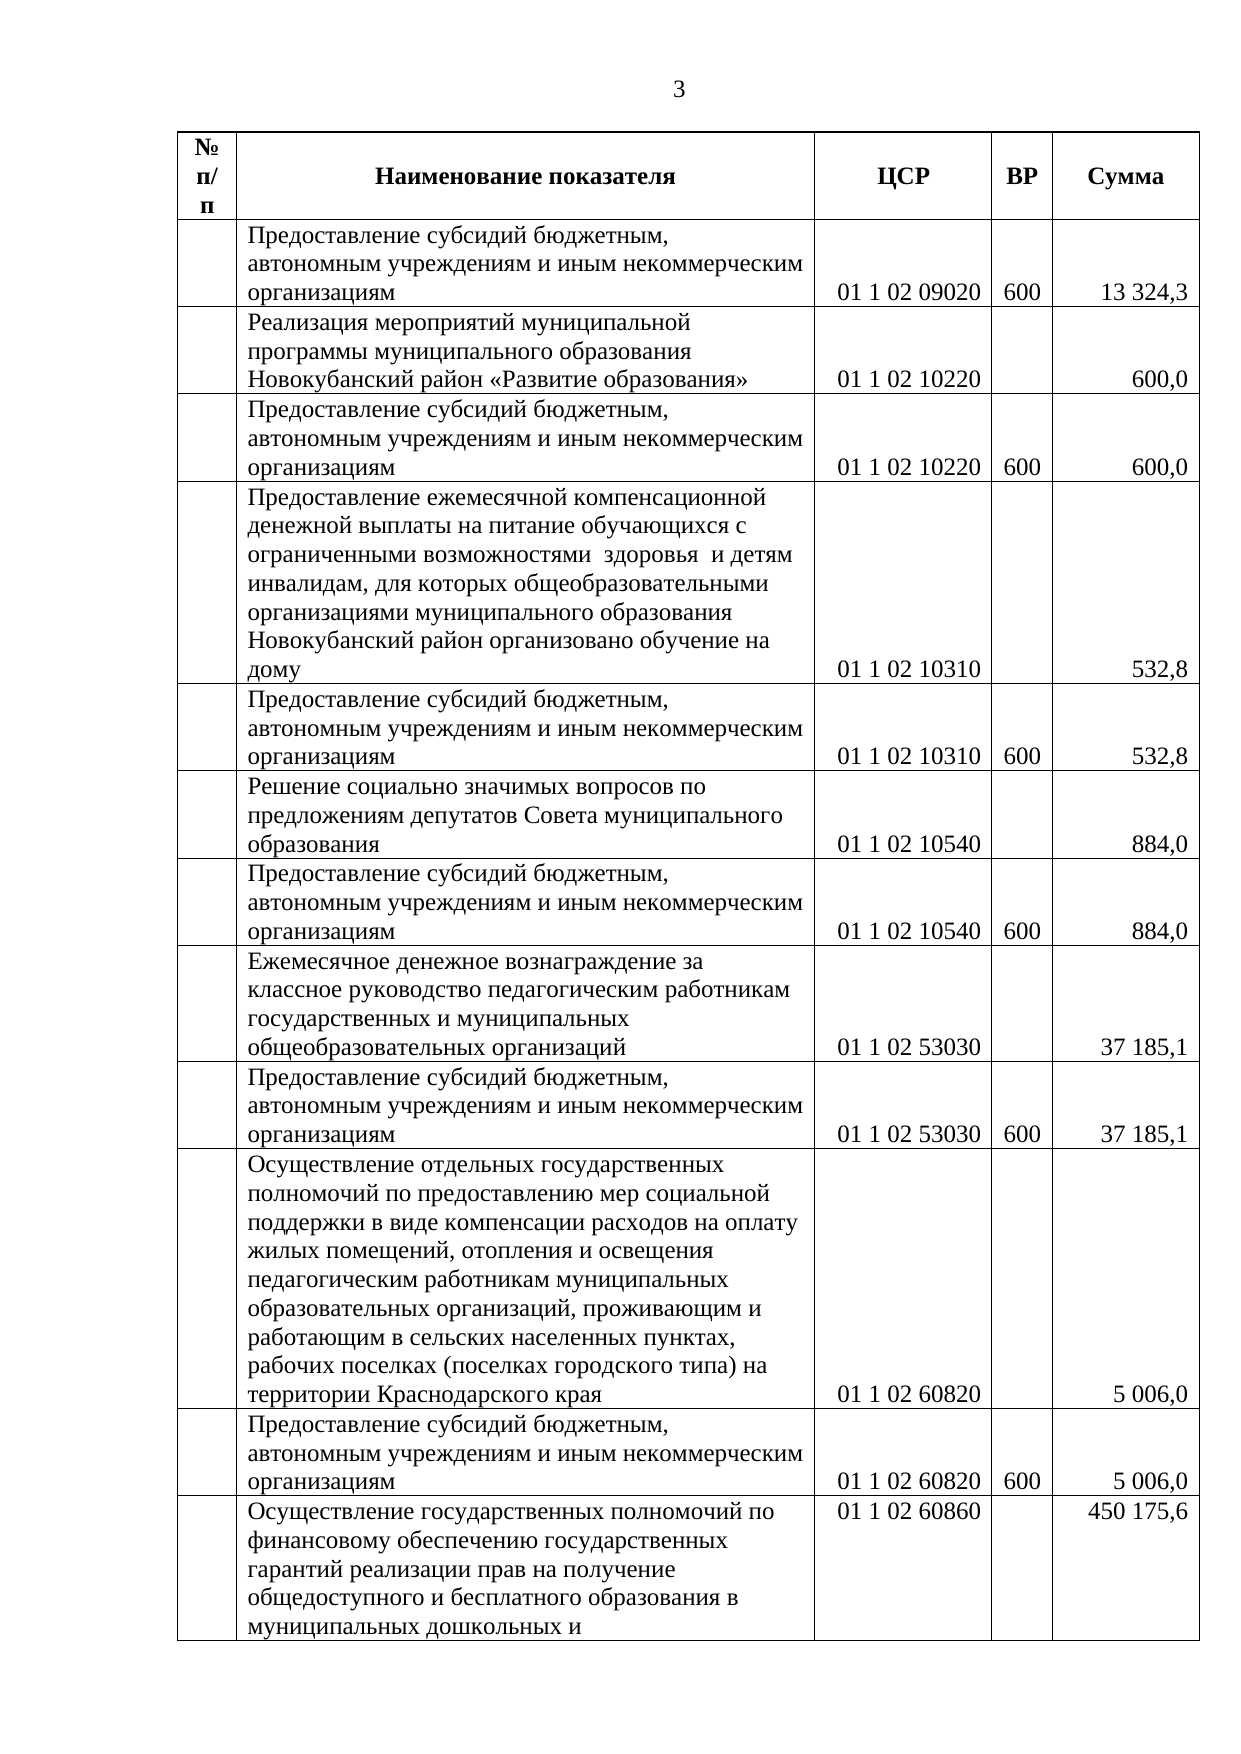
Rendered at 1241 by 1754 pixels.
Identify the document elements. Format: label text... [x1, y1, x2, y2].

table_cell [178, 1149, 236, 1408]
table_cell 600 [992, 1409, 1052, 1495]
table_cell [178, 1409, 236, 1495]
table_cell [178, 394, 236, 481]
table_cell 600,0 [1053, 307, 1199, 393]
table_cell 600,0 [1053, 394, 1199, 481]
table_cell [178, 220, 236, 306]
table_cell [178, 946, 236, 1061]
table_cell 01 1 02 53030 [815, 946, 991, 1061]
table_cell [178, 1496, 236, 1640]
table_cell [992, 307, 1052, 393]
table_cell 01 1 02 10540 [815, 859, 991, 945]
table_cell Предоставление субсидий бюджетным, автономным учреждениям и иным некоммерческим организациям [237, 1409, 814, 1495]
table_cell 5 006,0 [1053, 1149, 1199, 1408]
table_cell 600 [992, 1062, 1052, 1148]
table_cell [992, 482, 1052, 683]
table_cell Ежемесячное денежное вознаграждение за классное руководство педагогическим работникам государственных и муниципальных общеобразовательных организаций [237, 946, 814, 1061]
table_cell 13 324,3 [1053, 220, 1199, 306]
table_cell 532,8 [1053, 684, 1199, 770]
table_cell Реализация мероприятий муниципальной программы муниципального образования Новокубанский район «Развитие образования» [237, 307, 814, 393]
table_cell Осуществление отдельных государственных полномочий по предоставлению мер социальной поддержки в виде компенсации расходов на оплату жилых помещений, отопления и освещения педагогическим работникам муниципальных образовательных организаций, проживающим и работающим в сельских населенных пунктах, рабочих поселках (поселках городского типа) на территории Краснодарского края [237, 1149, 814, 1408]
table_cell [992, 1149, 1052, 1408]
table_cell 01 1 02 10310 [815, 482, 991, 683]
table_cell [178, 482, 236, 683]
table_header № п/п [178, 133, 236, 219]
table_cell 01 1 02 60860 [815, 1496, 991, 1640]
table_cell 5 006,0 [1053, 1409, 1199, 1495]
table_cell [178, 684, 236, 770]
table_cell 01 1 02 09020 [815, 220, 991, 306]
table_cell 600 [992, 394, 1052, 481]
table_header ВР [992, 133, 1052, 219]
table_cell [178, 307, 236, 393]
table_header Сумма [1053, 133, 1199, 219]
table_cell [237, 220, 814, 306]
table_cell [992, 1496, 1052, 1640]
table_cell [178, 1062, 236, 1148]
table_cell [992, 771, 1052, 857]
table_cell 01 1 02 60820 [815, 1409, 991, 1495]
table_cell 884,0 [1053, 771, 1199, 857]
table_cell 532,8 [1053, 482, 1199, 683]
table_cell [992, 946, 1052, 1061]
table_cell 600 [992, 859, 1052, 945]
table_cell Предоставление субсидий бюджетным, автономным учреждениям и иным некоммерческим организациям [237, 394, 814, 481]
table_cell 01 1 02 60820 [815, 1149, 991, 1408]
table_cell [178, 771, 236, 857]
table_cell Предоставление субсидий бюджетным, автономным учреждениям и иным некоммерческим организациям [237, 859, 814, 945]
table_cell 600 [992, 220, 1052, 306]
table_cell 01 1 02 10310 [815, 684, 991, 770]
table_cell 01 1 02 10220 [815, 307, 991, 393]
table_cell 37 185,1 [1053, 1062, 1199, 1148]
table_cell 01 1 02 53030 [815, 1062, 991, 1148]
table_header Наименование показателя [237, 133, 814, 219]
table_cell Предоставление субсидий бюджетным, автономным учреждениям и иным некоммерческим организациям [237, 684, 814, 770]
table_cell Предоставление ежемесячной компенсационной денежной выплаты на питание обучающихся с ограниченными возможностями здоровья и детям инвалидам, для которых общеобразовательными организациями муниципального образования Новокубанский район организовано обучение на дому [237, 482, 814, 683]
table_cell 01 1 02 10540 [815, 771, 991, 857]
table_cell [178, 859, 236, 945]
table_cell Предоставление субсидий бюджетным, автономным учреждениям и иным некоммерческим организациям [237, 1062, 814, 1148]
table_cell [237, 1496, 814, 1640]
table_cell 01 1 02 10220 [815, 394, 991, 481]
table_cell Решение социально значимых вопросов по предложениям депутатов Совета муниципального образования [237, 771, 814, 857]
table_cell 37 185,1 [1053, 946, 1199, 1061]
table_header ЦСР [815, 133, 991, 219]
table_cell 600 [992, 684, 1052, 770]
table_cell 450 175,6 [1053, 1496, 1199, 1640]
table_cell 884,0 [1053, 859, 1199, 945]
